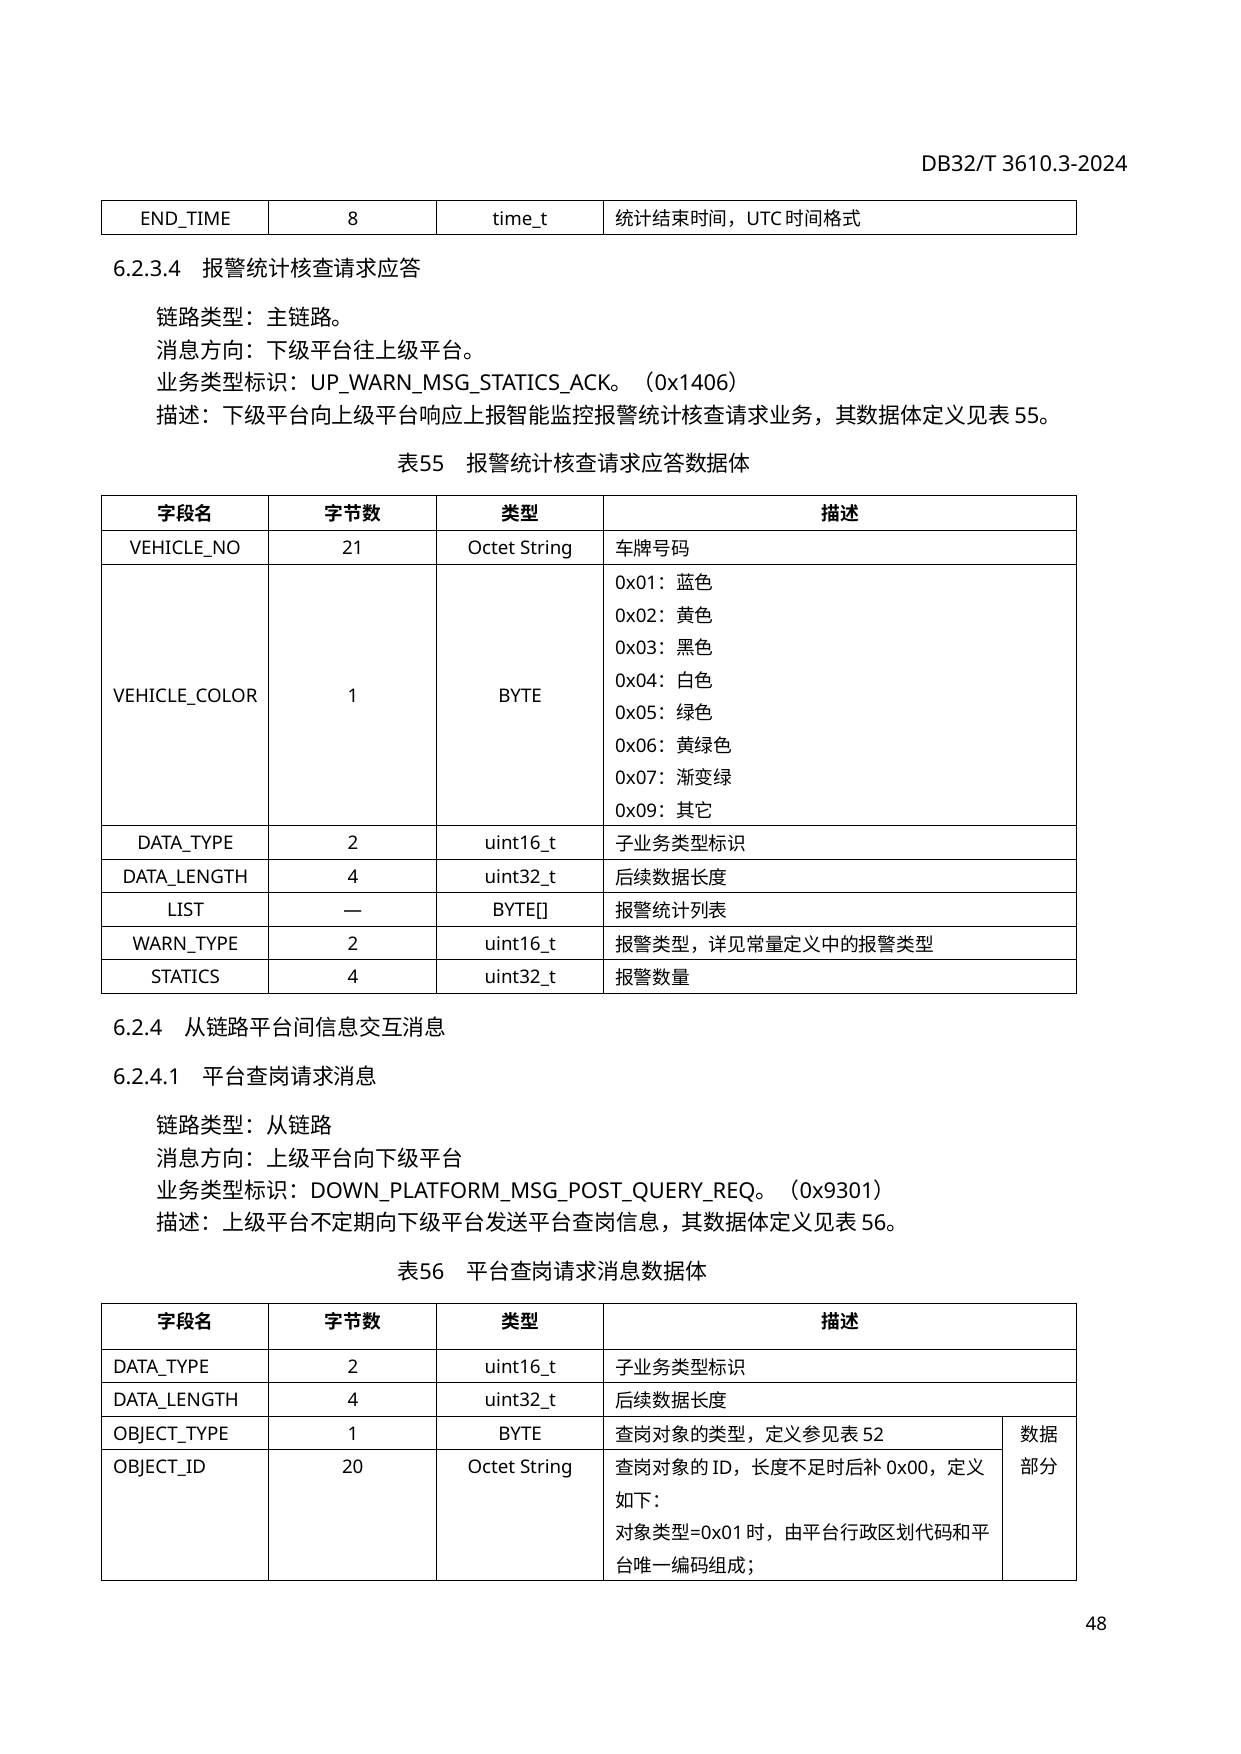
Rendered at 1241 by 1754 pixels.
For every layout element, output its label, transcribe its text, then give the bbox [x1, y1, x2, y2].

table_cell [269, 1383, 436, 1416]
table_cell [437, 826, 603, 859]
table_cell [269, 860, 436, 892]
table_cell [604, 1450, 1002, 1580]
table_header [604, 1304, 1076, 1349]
text 链路类型：从链路 [113, 1108, 1127, 1140]
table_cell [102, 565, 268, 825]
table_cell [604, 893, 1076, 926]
text 报警统计核查请求应答数据体 [397, 446, 1127, 479]
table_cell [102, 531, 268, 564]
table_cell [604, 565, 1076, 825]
text 描述：下级平台向上级平台响应上报智能监控报警统计核查请求业务，其数据体定义见表55。 [113, 397, 1127, 430]
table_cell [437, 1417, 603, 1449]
text 业务类型标识：DOWN_PLATFORM_MSG_POST_QUERY_REQ。（0x9301） [113, 1173, 1127, 1205]
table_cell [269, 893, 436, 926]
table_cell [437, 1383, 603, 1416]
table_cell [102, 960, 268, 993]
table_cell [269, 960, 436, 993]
text 业务类型标识：UP_WARN_MSG_STATICS_ACK。（0x1406） [113, 365, 1127, 397]
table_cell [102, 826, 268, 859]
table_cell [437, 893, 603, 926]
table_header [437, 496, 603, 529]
text 描述：上级平台不定期向下级平台发送平台查岗信息，其数据体定义见表56。 [113, 1205, 1127, 1238]
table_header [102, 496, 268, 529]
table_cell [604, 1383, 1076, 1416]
text 平台查岗请求消息数据体 [397, 1254, 1127, 1286]
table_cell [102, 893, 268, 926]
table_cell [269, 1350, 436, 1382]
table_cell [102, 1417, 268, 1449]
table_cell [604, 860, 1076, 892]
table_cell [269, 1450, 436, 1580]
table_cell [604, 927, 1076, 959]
text 从链路平台间信息交互消息 [113, 1010, 1127, 1043]
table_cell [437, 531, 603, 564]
text 链路类型：主链路。 [113, 300, 1127, 332]
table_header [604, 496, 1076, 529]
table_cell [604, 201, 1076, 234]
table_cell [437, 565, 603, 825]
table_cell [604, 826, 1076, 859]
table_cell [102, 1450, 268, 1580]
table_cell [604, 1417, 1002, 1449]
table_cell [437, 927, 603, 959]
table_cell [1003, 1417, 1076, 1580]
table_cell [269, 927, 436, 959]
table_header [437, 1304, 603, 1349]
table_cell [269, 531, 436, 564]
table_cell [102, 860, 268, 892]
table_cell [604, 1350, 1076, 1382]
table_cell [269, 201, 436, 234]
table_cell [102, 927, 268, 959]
text 消息方向：上级平台向下级平台 [113, 1140, 1127, 1173]
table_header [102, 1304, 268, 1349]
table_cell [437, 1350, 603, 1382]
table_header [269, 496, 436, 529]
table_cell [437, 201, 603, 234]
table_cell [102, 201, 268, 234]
text 消息方向：下级平台往上级平台。 [113, 332, 1127, 365]
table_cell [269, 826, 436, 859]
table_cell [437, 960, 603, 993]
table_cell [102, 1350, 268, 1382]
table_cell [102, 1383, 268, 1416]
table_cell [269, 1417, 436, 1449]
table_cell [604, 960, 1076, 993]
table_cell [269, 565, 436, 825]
text 报警统计核查请求应答 [113, 251, 1127, 284]
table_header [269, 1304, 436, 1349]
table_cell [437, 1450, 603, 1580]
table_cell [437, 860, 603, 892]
text 平台查岗请求消息 [113, 1059, 1127, 1091]
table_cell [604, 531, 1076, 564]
